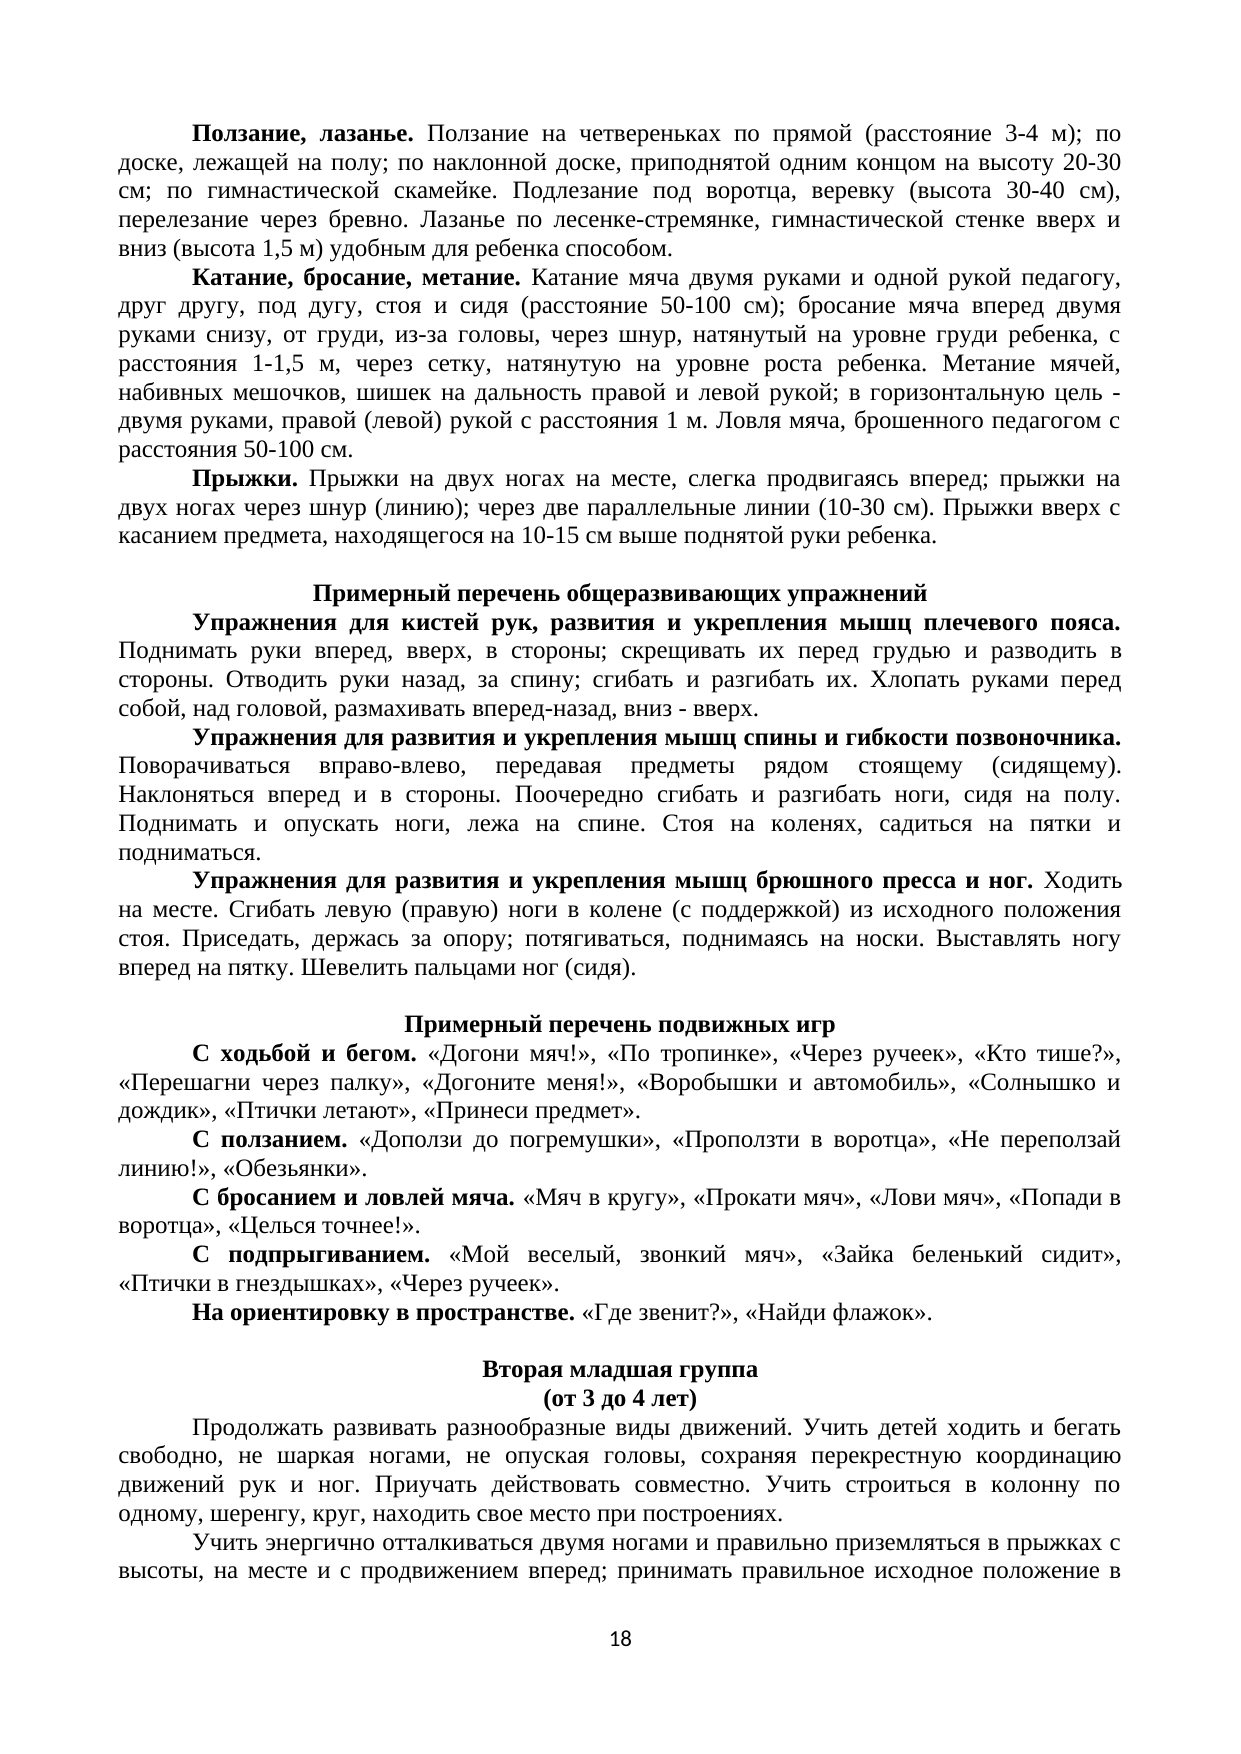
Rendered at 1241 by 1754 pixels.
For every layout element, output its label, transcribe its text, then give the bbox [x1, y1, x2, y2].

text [118, 1527, 1122, 1584]
text Примерный перечень общеразвивающих упражнений [118, 578, 1122, 607]
text Упражнения для кистей рук, развития и укрепления мышц плечевого пояса. Поднимать руки вперед, вверх, в стороны; скрещивать их перед грудью и разводить в стороны. Отводить руки назад, за спину; сгибать и разгибать их. Хлопать руками перед собой, над головой, размахивать вперед-назад, вниз - вверх. [118, 607, 1122, 722]
text На ориентировку в пространстве. «Где звенит?», «Найди флажок». [118, 1297, 1122, 1326]
text Вторая младшая группа [118, 1354, 1122, 1383]
text Примерный перечень подвижных игр [118, 1009, 1122, 1038]
text С ползанием. «Доползи до погремушки», «Проползти в воротца», «Не переползай линию!», «Обезьянки». [118, 1124, 1122, 1182]
text Ползание, лазанье. Ползание на четвереньках по прямой (расстояние 3-4 м); по доске, лежащей на полу; по наклонной доске, приподнятой одним концом на высоту 20-30 см; по гимнастической скамейке. Подлезание под воротца, веревку (высота 30-40 см), перелезание через бревно. Лазанье по лесенке-стремянке, гимнастической стенке вверх и вниз (высота 1,5 м) удобным для ребенка способом. [118, 118, 1122, 262]
text Катание, бросание, метание. Катание мяча двумя руками и одной рукой педагогу, друг другу, под дугу, стоя и сидя (расстояние 50-100 см); бросание мяча вперед двумя руками снизу, от груди, из-за головы, через шнур, натянутый на уровне груди ребенка, с расстояния 1-1,5 м, через сетку, натянутую на уровне роста ребенка. Метание мячей, набивных мешочков, шишек на дальность правой и левой рукой; в горизонтальную цель - двумя руками, правой (левой) рукой с расстояния 1 м. Ловля мяча, брошенного педагогом с расстояния 50-100 см. [118, 262, 1122, 463]
text Упражнения для развития и укрепления мышц спины и гибкости позвоночника. Поворачиваться вправо-влево, передавая предметы рядом стоящему (сидящему). Наклоняться вперед и в стороны. Поочередно сгибать и разгибать ноги, сидя на полу. Поднимать и опускать ноги, лежа на спине. Стоя на коленях, садиться на пятки и подниматься. [118, 722, 1122, 866]
text С ходьбой и бегом. «Догони мяч!», «По тропинке», «Через ручеек», «Кто тише?», «Пepeшагни через палку», «Догоните меня!», «Воробышки и автомобиль», «Солнышко и дождик», «Птички летают», «Принеси предмет». [118, 1038, 1122, 1124]
text С подпрыгиванием. «Мой веселый, звонкий мяч», «Зайка беленький сидит», «Птички в гнездышках», «Через ручеек». [118, 1239, 1122, 1297]
text Упражнения для развития и укрепления мышц брюшного пресса и ног. Ходить на месте. Сгибать левую (правую) ноги в колене (с поддержкой) из исходного положения стоя. Приседать, держась за опору; потягиваться, поднимаясь на носки. Выставлять ногу вперед на пятку. Шевелить пальцами ног (сидя). [118, 866, 1122, 981]
text Продолжать развивать разнообразные виды движений. Учить детей ходить и бегать свободно, не шаркая ногами, не опуская головы, сохраняя перекрестную координацию движений рук и ног. Приучать действовать совместно. Учить строиться в колонну по одному, шеренгу, круг, находить свое место при построениях. [118, 1412, 1122, 1527]
text (от 3 до 4 лет) [118, 1383, 1122, 1412]
text Прыжки. Прыжки на двух ногах на месте, слегка продвигаясь вперед; прыжки на двух ногах через шнур (линию); через две параллельные линии (10-30 см). Прыжки вверх с касанием предмета, находящегося на 10-15 см выше поднятой руки ребенка. [118, 463, 1122, 549]
text С бросанием и ловлей мяча. «Мяч в кругу», «Прокати мяч», «Лови мяч», «Попади в воротца», «Целься точнее!». [118, 1182, 1122, 1239]
